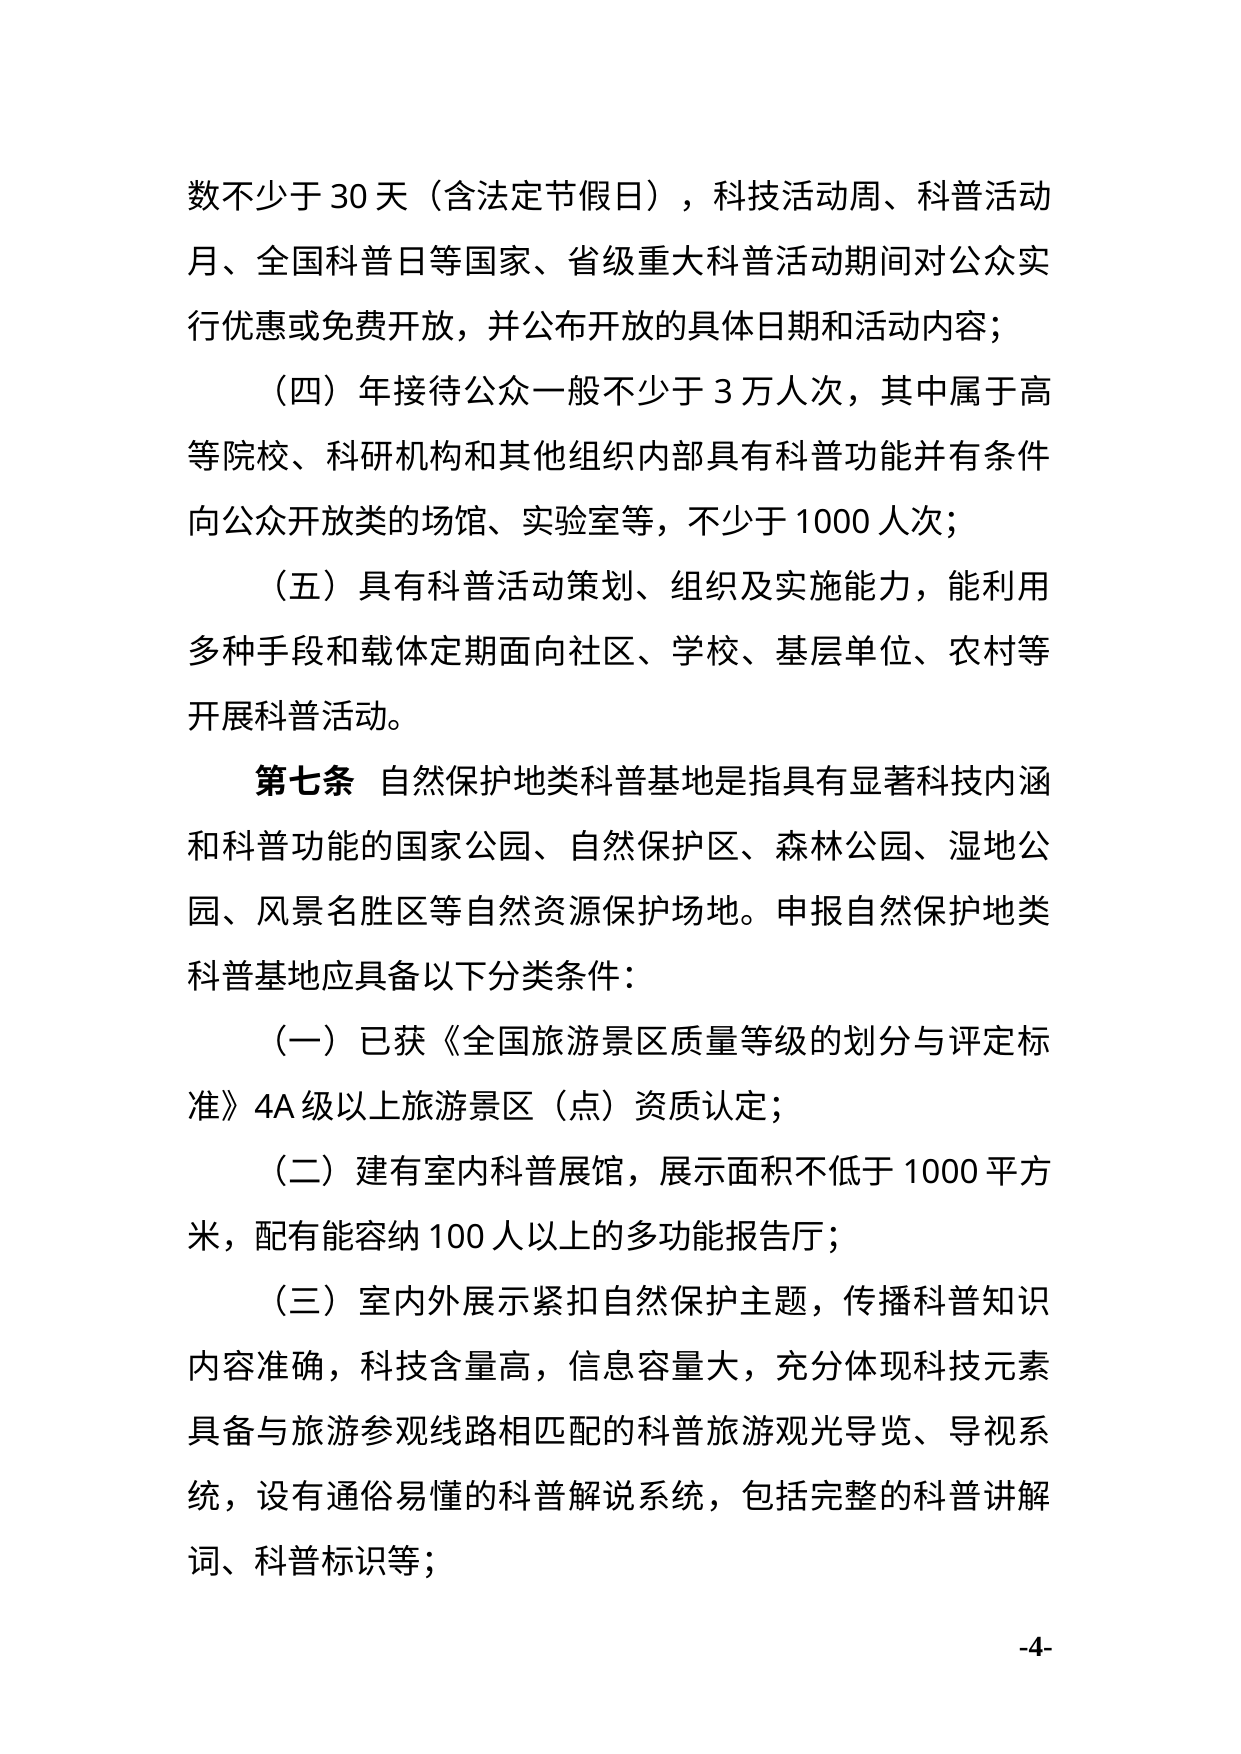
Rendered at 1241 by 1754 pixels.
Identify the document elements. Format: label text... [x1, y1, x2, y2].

text （三）室内外展示紧扣自然保护主题，传播科普知识内容准确，科技含量高，信息容量大，充分体现科技元素，具备与旅游参观线路相匹配的科普旅游观光导览、导视系统，设有通俗易懂的科普解说系统，包括完整的科普讲解词、科普标识等； [187, 1267, 1053, 1592]
text （二）建有室内科普展馆，展示面积不低于1000平方米，配有能容纳100人以上的多功能报告厅； [187, 1137, 1053, 1267]
text （一）已获《全国旅游景区质量等级的划分与评定标准》4A级以上旅游景区（点）资质认定； [187, 1007, 1053, 1137]
text （五）具有科普活动策划、组织及实施能力，能利用多种手段和载体定期面向社区、学校、基层单位、农村等开展科普活动。 [187, 552, 1053, 747]
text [187, 162, 1053, 357]
text 第七条 自然保护地类科普基地是指具有显著科技内涵和科普功能的国家公园、自然保护区、森林公园、湿地公园、风景名胜区等自然资源保护场地。申报自然保护地类科普基地应具备以下分类条件： [187, 747, 1053, 1007]
text （四）年接待公众一般不少于3万人次，其中属于高等院校、科研机构和其他组织内部具有科普功能并有条件向公众开放类的场馆、实验室等，不少于1000人次； [187, 357, 1053, 552]
